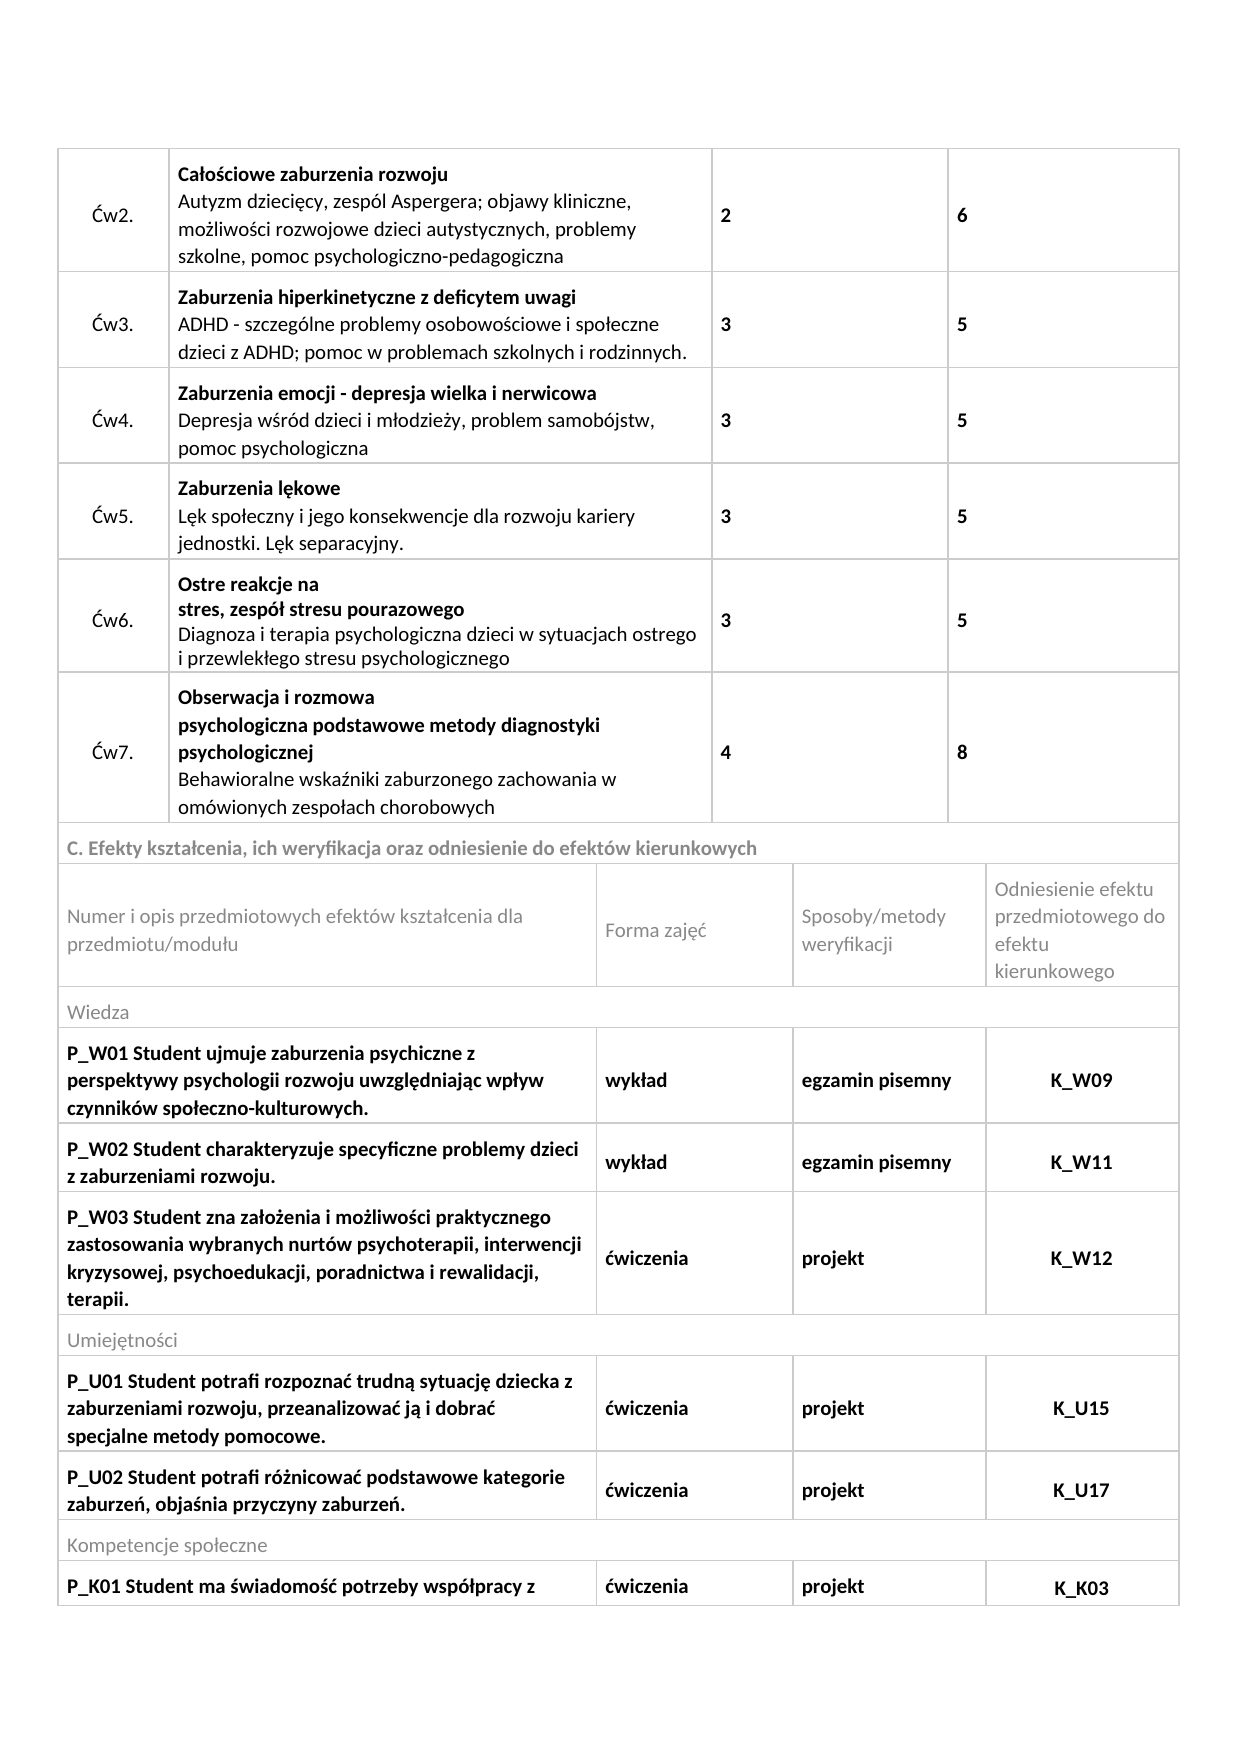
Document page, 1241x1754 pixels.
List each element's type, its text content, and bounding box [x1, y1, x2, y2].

table_cell Numer i opis przedmiotowych efektów kształcenia dla przedmiotu/modułu [59, 864, 596, 986]
table_cell 3 [713, 368, 947, 462]
table_cell C. Efekty kształcenia, ich weryfikacja oraz odniesienie do efektów kierunkowych [59, 823, 1178, 862]
table_cell K_K03 [987, 1561, 1178, 1605]
table_cell P_U01 Student potrafi rozpoznać trudną sytuację dziecka z zaburzeniami rozwoju, przeanalizować ją i dobrać specjalne metody pomocowe. [59, 1356, 596, 1450]
table_cell 4 [713, 673, 947, 822]
table_cell K_U17 [987, 1452, 1178, 1519]
table_cell Ćw7. [59, 673, 168, 822]
table_cell projekt [794, 1356, 985, 1450]
table_cell K_W11 [987, 1124, 1178, 1191]
table_cell Zaburzenia lękowe Lęk społeczny i jego konsekwencje dla rozwoju kariery jednostki. Lęk separacyjny. [170, 464, 711, 558]
table_cell 6 [949, 149, 1178, 271]
table_cell Ćw6. [59, 560, 168, 671]
table_cell projekt [794, 1452, 985, 1519]
table_cell Obserwacja i rozmowa psychologiczna podstawowe metody diagnostyki psychologicznej Behawioralne wskaźniki zaburzonego zachowania w omówionych zespołach chorobowych [170, 673, 711, 822]
table_cell ćwiczenia [597, 1561, 792, 1605]
table_cell 5 [949, 464, 1178, 558]
table_cell egzamin pisemny [794, 1028, 985, 1122]
table_cell Całościowe zaburzenia rozwoju Autyzm dziecięcy, zespól Aspergera; objawy kliniczne, możliwości rozwojowe dzieci autystycznych, problemy szkolne, pomoc psychologiczno-pedagogiczna [170, 149, 711, 271]
table_cell P_W01 Student ujmuje zaburzenia psychiczne z perspektywy psychologii rozwoju uwzględniając wpływ czynników społeczno-kulturowych. [59, 1028, 596, 1122]
table_cell ćwiczenia [597, 1452, 792, 1519]
table_cell projekt [794, 1561, 985, 1605]
table_cell Kompetencje społeczne [59, 1520, 1178, 1560]
table_cell 2 [713, 149, 947, 271]
table_cell K_W12 [987, 1192, 1178, 1314]
table_cell wykład [597, 1124, 792, 1191]
table_cell 8 [949, 673, 1178, 822]
table_cell 3 [713, 464, 947, 558]
table_cell egzamin pisemny [794, 1124, 985, 1191]
table_cell Odniesienie efektu przedmiotowego do efektu kierunkowego [987, 864, 1178, 986]
table_cell P_W02 Student charakteryzuje specyficzne problemy dzieci z zaburzeniami rozwoju. [59, 1124, 596, 1191]
table_cell projekt [794, 1192, 985, 1314]
table_cell Forma zajęć [597, 864, 792, 986]
table_cell 3 [713, 272, 947, 366]
table_cell Ćw4. [59, 368, 168, 462]
table_cell ćwiczenia [597, 1356, 792, 1450]
table_cell K_U15 [987, 1356, 1178, 1450]
table_cell K_W09 [987, 1028, 1178, 1122]
table_cell Ćw5. [59, 464, 168, 558]
table_cell 5 [949, 560, 1178, 671]
table_cell Zaburzenia hiperkinetyczne z deficytem uwagi ADHD - szczególne problemy osobowościowe i społeczne dzieci z ADHD; pomoc w problemach szkolnych i rodzinnych. [170, 272, 711, 366]
table_cell P_U02 Student potrafi różnicować podstawowe kategorie zaburzeń, objaśnia przyczyny zaburzeń. [59, 1452, 596, 1519]
table_cell 3 [713, 560, 947, 671]
table_cell 5 [949, 368, 1178, 462]
table_cell ćwiczenia [597, 1192, 792, 1314]
table_cell Zaburzenia emocji - depresja wielka i nerwicowa Depresja wśród dzieci i młodzieży, problem samobójstw, pomoc psychologiczna [170, 368, 711, 462]
table_cell Ćw3. [59, 272, 168, 366]
table_cell Ostre reakcje na stres, zespół stresu pourazowego Diagnoza i terapia psychologiczna dzieci w sytuacjach ostrego i przewlekłego stresu psychologicznego [170, 560, 711, 671]
table_cell 5 [949, 272, 1178, 366]
table_cell Ćw2. [59, 149, 168, 271]
table_cell P_W03 Student zna założenia i możliwości praktycznego zastosowania wybranych nurtów psychoterapii, interwencji kryzysowej, psychoedukacji, poradnictwa i rewalidacji, terapii. [59, 1192, 596, 1314]
table_cell Umiejętności [59, 1315, 1178, 1355]
table_cell wykład [597, 1028, 792, 1122]
table_cell Sposoby/metody weryfikacji [794, 864, 985, 986]
table_cell Wiedza [59, 987, 1178, 1027]
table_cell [59, 1561, 596, 1605]
